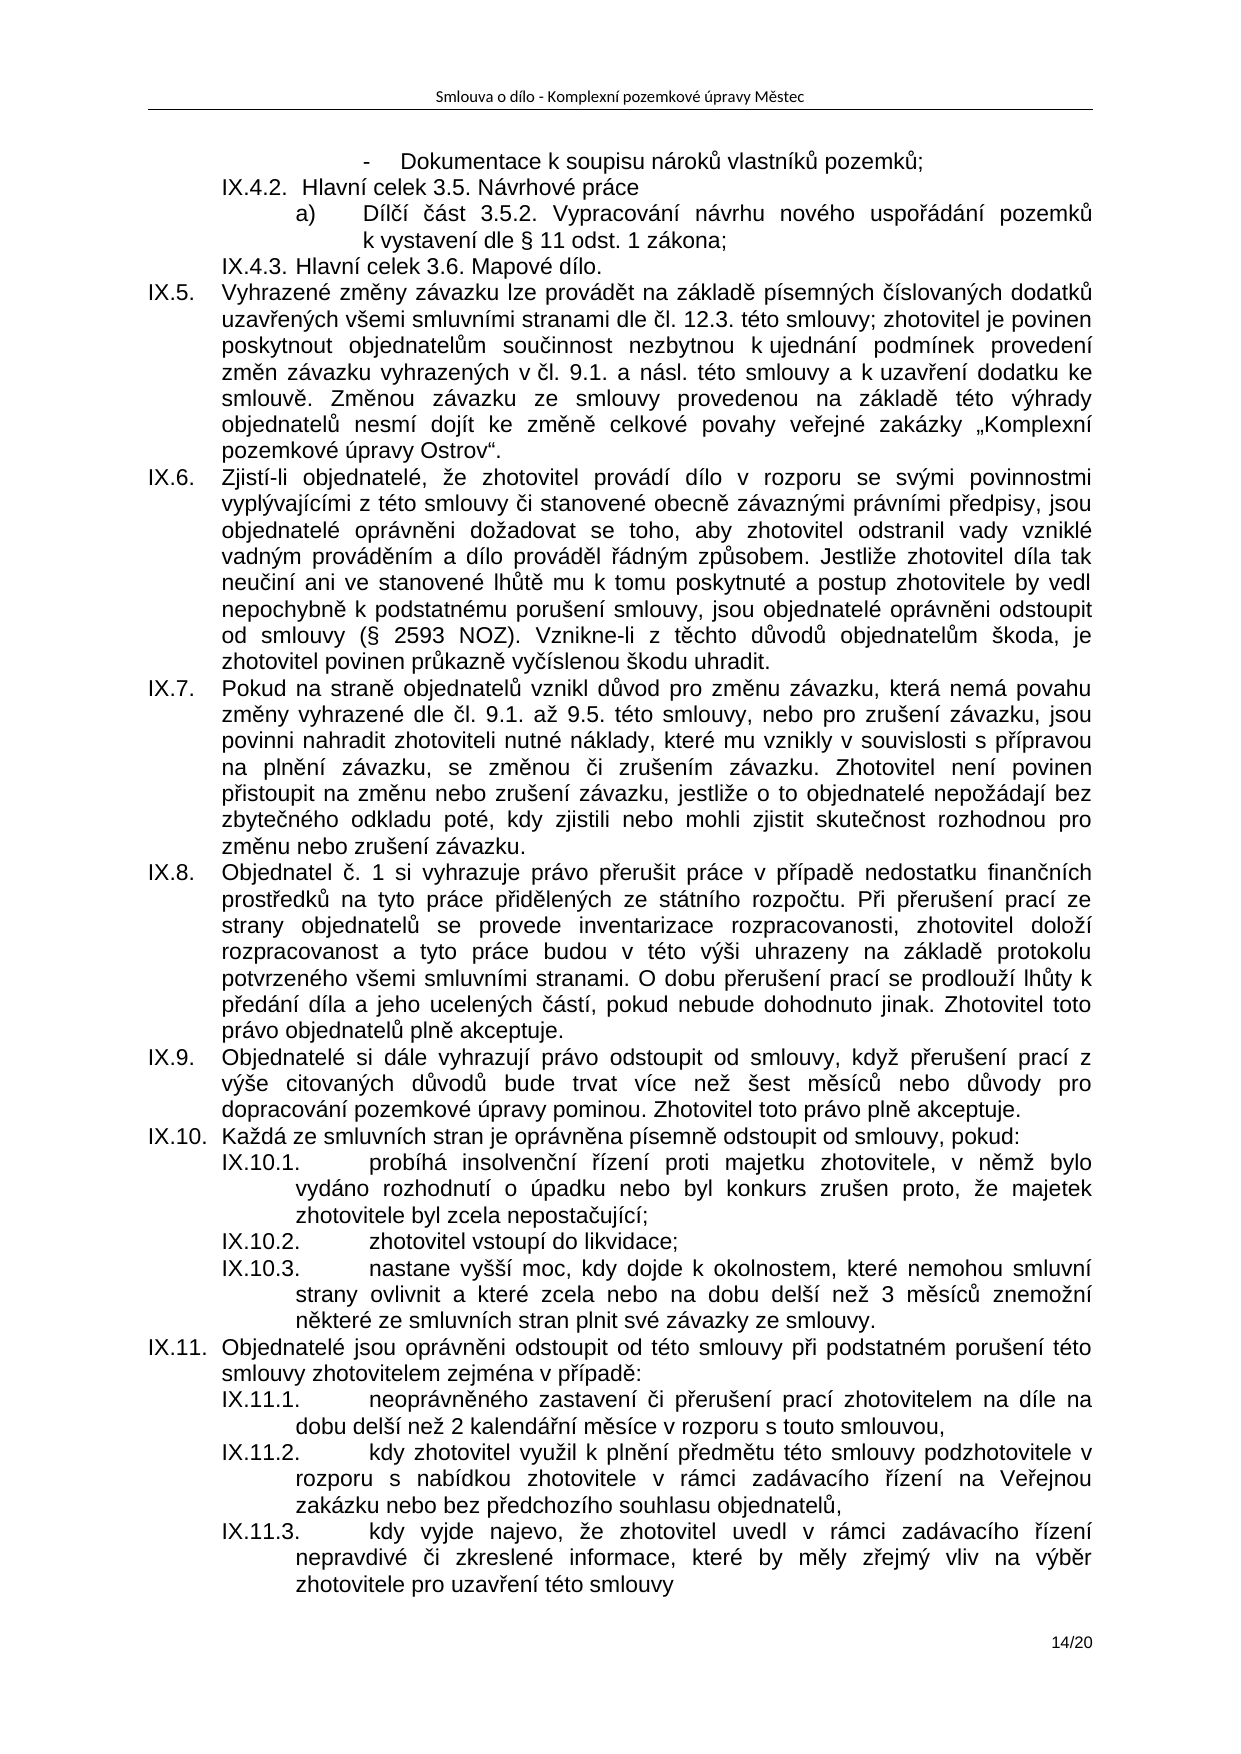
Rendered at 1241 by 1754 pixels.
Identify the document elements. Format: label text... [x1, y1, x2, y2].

text nastane vyšší moc, kdy dojde k okolnostem, které nemohou smluvní strany ovlivnit a které zcela nebo na dobu delší než 3 měsíců znemožní některé ze smluvních stran plnit své závazky ze smlouvy. [221, 1254, 1093, 1333]
list Dokumentace k soupisu nároků vlastníků pozemků; [363, 148, 1093, 174]
list Zjistí-li objednatelé, že zhotovitel provádí dílo v rozporu se svými povinnostmi vyplývajícími z této smlouvy či stanovené obecně závaznými právními předpisy, jsou objednatelé oprávněni dožadovat se toho, aby zhotovitel odstranil vady vzniklé vadným prováděním a dílo prováděl řádným způsobem. Jestliže zhotovitel díla tak neučiní ani ve stanovené lhůtě mu k tomu poskytnuté a postup zhotovitele by vedl nepochybně k podstatnému porušení smlouvy, jsou objednatelé oprávněni odstoupit od smlouvy (§ 2593 NOZ). Vznikne-li z těchto důvodů objednatelům škoda, je zhotovitel povinen průkazně vyčíslenou škodu uhradit. [148, 464, 1093, 675]
list Objednatel č. 1 si vyhrazuje právo přerušit práce v případě nedostatku finančních prostředků na tyto práce přidělených ze státního rozpočtu. Při přerušení prací ze strany objednatelů se provede inventarizace rozpracovanosti, zhotovitel doloží rozpracovanost a tyto práce budou v této výši uhrazeny na základě protokolu potvrzeného všemi smluvními stranami. O dobu přerušení prací se prodlouží lhůty k předání díla a jeho ucelených částí, pokud nebude dohodnuto jinak. Zhotovitel toto právo objednatelů plně akceptuje. [148, 859, 1093, 1044]
text Hlavní celek 3.6. Mapové dílo. [221, 253, 1093, 279]
list Vyhrazené změny závazku lze provádět na základě písemných číslovaných dodatků uzavřených všemi smluvními stranami dle čl. 12.3. této smlouvy; zhotovitel je povinen poskytnout objednatelům součinnost nezbytnou k ujednání podmínek provedení změn závazku vyhrazených v čl. 9.1. a násl. této smlouvy a k uzavření dodatku ke smlouvě. Změnou závazku ze smlouvy provedenou na základě této výhrady objednatelů nesmí dojít ke změně celkové povahy veřejné zakázky „Komplexní pozemkové úpravy Ostrov“. [148, 279, 1093, 464]
list Každá ze smluvních stran je oprávněna písemně odstoupit od smlouvy, pokud: [148, 1123, 1093, 1149]
text neoprávněného zastavení či přerušení prací zhotovitelem na díle na dobu delší než 2 kalendářní měsíce v rozporu s touto smlouvou, [221, 1386, 1093, 1439]
list Pokud na straně objednatelů vznikl důvod pro změnu závazku, která nemá povahu změny vyhrazené dle čl. 9.1. až 9.5. této smlouvy, nebo pro zrušení závazku, jsou povinni nahradit zhotoviteli nutné náklady, které mu vznikly v souvislosti s přípravou na plnění závazku, se změnou či zrušením závazku. Zhotovitel není povinen přistoupit na změnu nebo zrušení závazku, jestliže o to objednatelé nepožádají bez zbytečného odkladu poté, kdy zjistili nebo mohli zjistit skutečnost rozhodnou pro změnu nebo zrušení závazku. [148, 675, 1093, 859]
text zhotovitel vstoupí do likvidace; [221, 1228, 1093, 1254]
text probíhá insolvenční řízení proti majetku zhotovitele, v němž bylo vydáno rozhodnutí o úpadku nebo byl konkurs zrušen proto, že majetek zhotovitele byl zcela nepostačující; [221, 1149, 1093, 1228]
text kdy vyjde najevo, že zhotovitel uvedl v rámci zadávacího řízení nepravdivé či zkreslené informace, které by měly zřejmý vliv na výběr zhotovitele pro uzavření této smlouvy [221, 1518, 1093, 1597]
list Objednatelé si dále vyhrazují právo odstoupit od smlouvy, když přerušení prací z výše citovaných důvodů bude trvat více než šest měsíců nebo důvody pro dopracování pozemkové úpravy pominou. Zhotovitel toto právo plně akceptuje. [148, 1044, 1093, 1123]
text kdy zhotovitel využil k plnění předmětu této smlouvy podzhotovitele v rozporu s nabídkou zhotovitele v rámci zadávacího řízení na Veřejnou zakázku nebo bez předchozího souhlasu objednatelů, [221, 1439, 1093, 1518]
text Hlavní celek 3.5. Návrhové práce [221, 174, 1093, 200]
text Dílčí část 3.5.2. Vypracování návrhu nového uspořádání pozemků k vystavení dle § 11 odst. 1 zákona; [295, 200, 1093, 253]
list Objednatelé jsou oprávněni odstoupit od této smlouvy při podstatném porušení této smlouvy zhotovitelem zejména v případě: [148, 1333, 1093, 1386]
